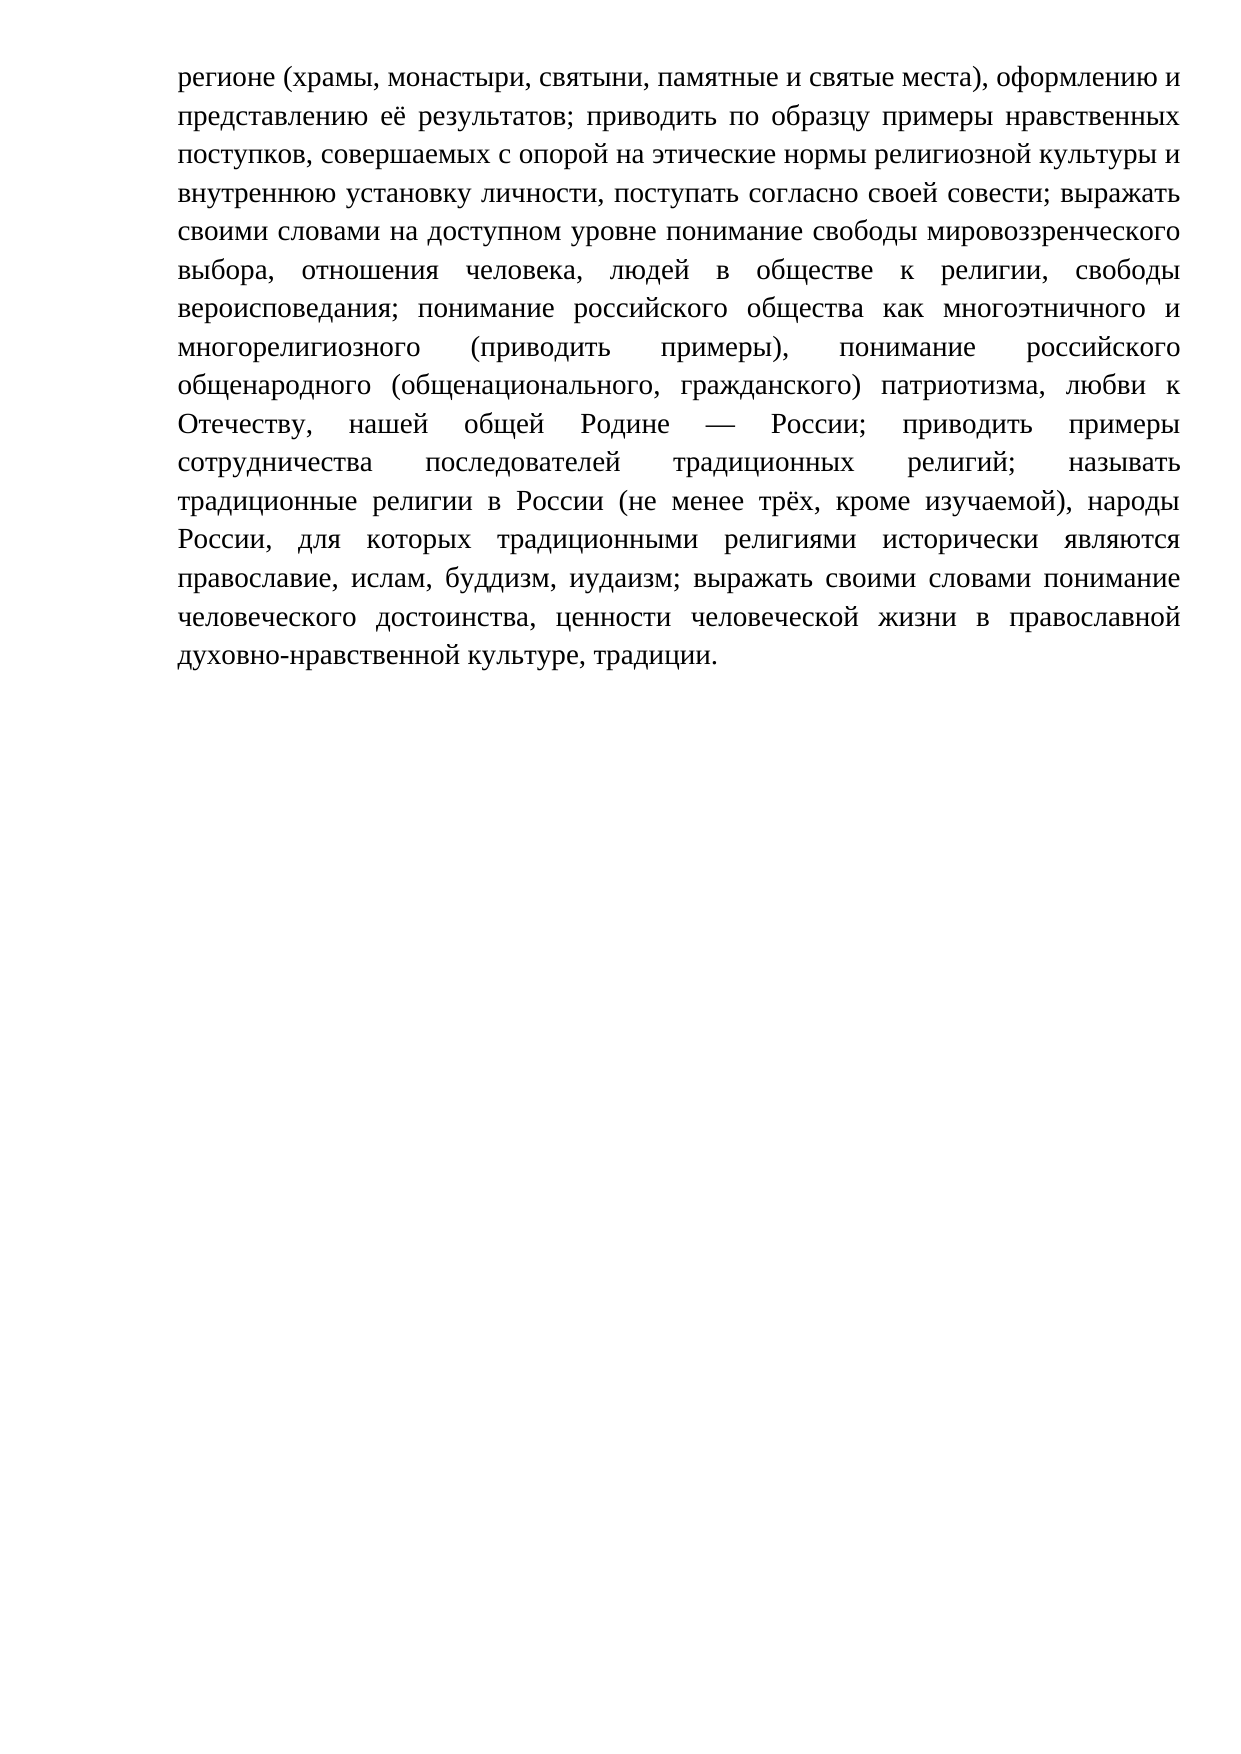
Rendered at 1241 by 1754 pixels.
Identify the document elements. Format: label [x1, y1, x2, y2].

text [177, 59, 1181, 671]
